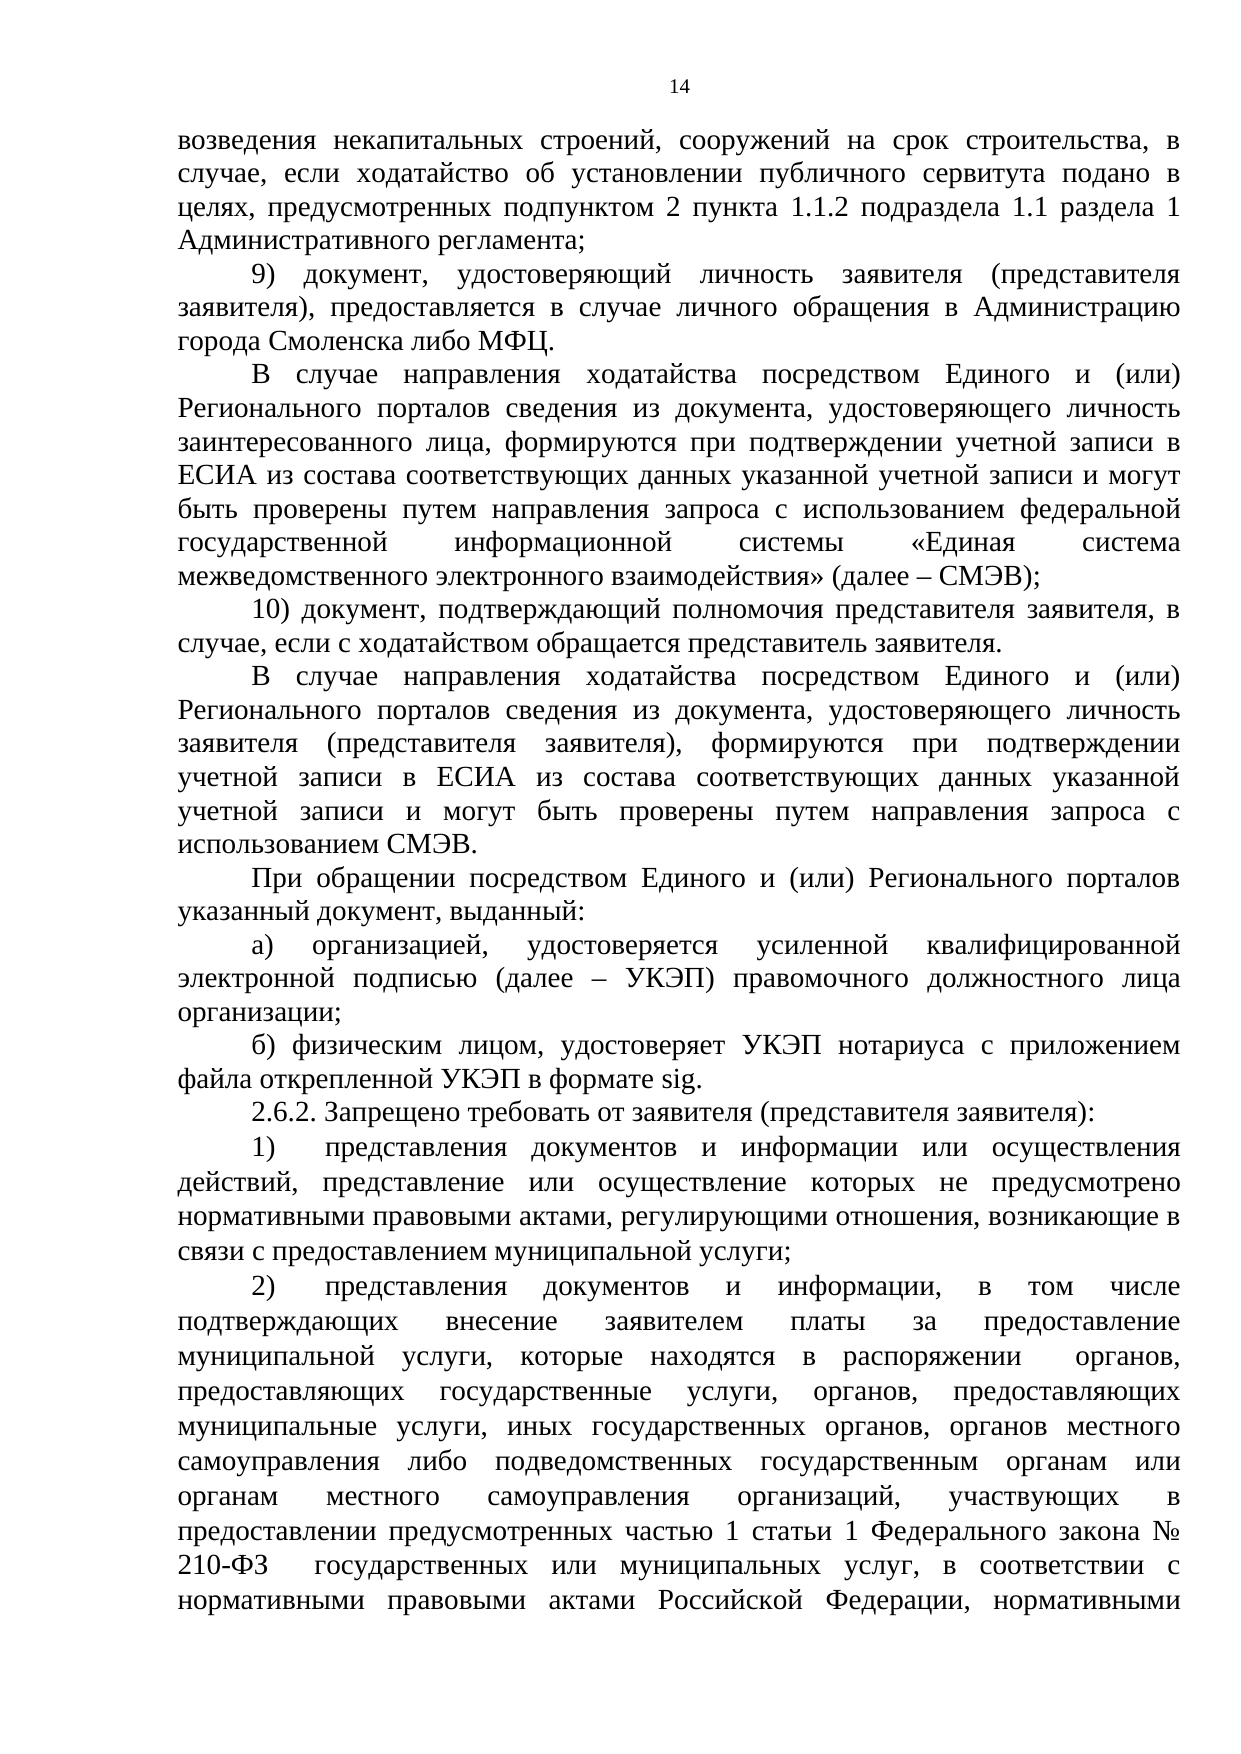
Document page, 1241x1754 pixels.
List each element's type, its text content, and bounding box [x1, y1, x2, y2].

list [177, 1268, 1181, 1617]
text В случае направления ходатайства посредством Единого и (или) Регионального порталов сведения из документа, удостоверяющего личность заинтересованного лица, формируются при подтверждении учетной записи в ЕСИА из состава соответствующих данных указанной учетной записи и могут быть проверены путем направления запроса с использованием федеральной государственной информационной системы «Единая система межведомственного электронного взаимодействия» (далее – СМЭВ); [177, 357, 1181, 591]
list представления документов и информации или осуществления действий, представление или осуществление которых не предусмотрено нормативными правовыми актами, регулирующими отношения, возникающие в связи с предоставлением муниципальной услуги; [177, 1128, 1181, 1268]
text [177, 122, 1181, 256]
text 2.6.2. Запрещено требовать от заявителя (представителя заявителя): [177, 1094, 1181, 1128]
text В случае направления ходатайства посредством Единого и (или) Регионального порталов сведения из документа, удостоверяющего личность заявителя (представителя заявителя), формируются при подтверждении учетной записи в ЕСИА из состава соответствующих данных указанной учетной записи и могут быть проверены путем направления запроса с использованием СМЭВ. [177, 658, 1181, 860]
text б) физическим лицом, удостоверяет УКЭП нотариуса с приложением файла открепленной УКЭП в формате sig. [177, 1027, 1181, 1094]
text При обращении посредством Единого и (или) Регионального порталов указанный документ, выданный: [177, 860, 1181, 927]
text 10) документ, подтверждающий полномочия представителя заявителя, в случае, если с ходатайством обращается представитель заявителя. [177, 591, 1181, 658]
text а) организацией, удостоверяется усиленной квалифицированной электронной подписью (далее – УКЭП) правомочного должностного лица организации; [177, 927, 1181, 1027]
text 9) документ, удостоверяющий личность заявителя (представителя заявителя), предоставляется в случае личного обращения в Администрацию города Смоленска либо МФЦ. [177, 256, 1181, 357]
